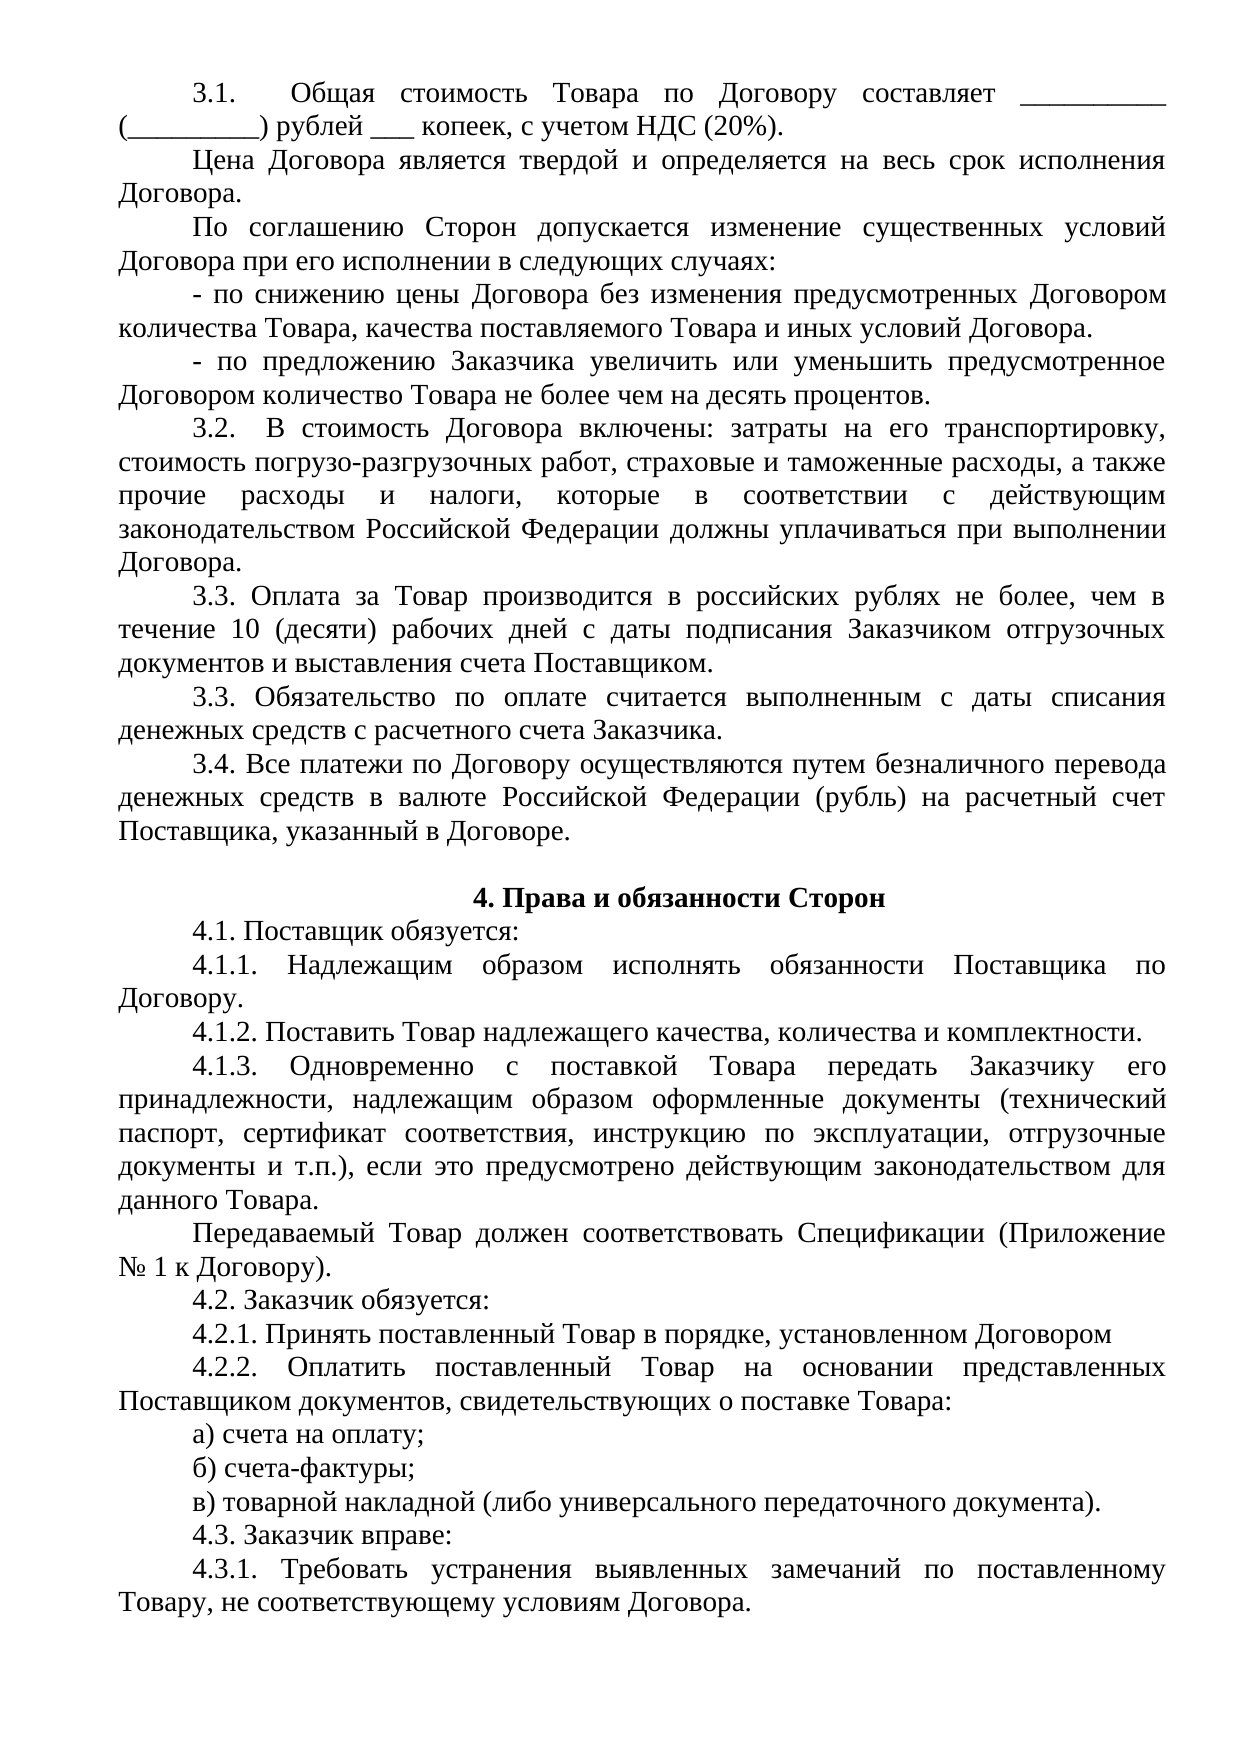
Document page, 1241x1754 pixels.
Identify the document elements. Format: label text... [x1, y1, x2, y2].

text Цена Договора является твердой и определяется на весь срок исполнения Договора. [118, 142, 1167, 209]
text 3.4. Все платежи по Договору осуществляются путем безналичного перевода денежных средств в валюте Российской Федерации (рубль) на расчетный счет Поставщика, указанный в Договоре. [118, 746, 1167, 846]
text 3.3. Оплата за Товар производится в российских рублях не более, чем в течение 10 (десяти) рабочих дней с даты подписания Заказчиком отгрузочных документов и выставления счета Поставщиком. [118, 578, 1167, 679]
list Общая стоимость Товара по Договору составляет __________ (_________) рублей ___ копеек, с учетом НДС (20%). [118, 75, 1167, 142]
text в) товарной накладной (либо универсального передаточного документа). [118, 1484, 1167, 1517]
text 4.3.1. Требовать устранения выявленных замечаний по поставленному Товару, не соответствующему условиям Договора. [118, 1551, 1167, 1618]
text По соглашению Сторон допускается изменение существенных условий Договора при его исполнении в следующих случаях: [118, 209, 1167, 276]
text - по снижению цены Договора без изменения предусмотренных Договором количества Товара, качества поставляемого Товара и иных условий Договора. [118, 276, 1167, 343]
text Передаваемый Товар должен соответствовать Спецификации (Приложение № 1 к Договору). [118, 1215, 1167, 1282]
text 4.1.3. Одновременно с поставкой Товара передать Заказчику его принадлежности, надлежащим образом оформленные документы (технический паспорт, сертификат соответствия, инструкцию по эксплуатации, отгрузочные документы и т.п.), если это предусмотрено действующим законодательством для данного Товара. [118, 1048, 1167, 1215]
text 3.3. Обязательство по оплате считается выполненным с даты списания денежных средств с расчетного счета Заказчика. [118, 679, 1167, 746]
text 4. Права и обязанности Сторон [118, 880, 1167, 913]
text б) счета-фактуры; [118, 1450, 1167, 1484]
text 4.2. Заказчик обязуется: [118, 1282, 1167, 1316]
text 4.2.2. Оплатить поставленный Товар на основании представленных Поставщиком документов, свидетельствующих о поставке Товара: [118, 1349, 1167, 1417]
text 4.3. Заказчик вправе: [118, 1517, 1167, 1551]
list В стоимость Договора включены: затраты на его транспортировку, стоимость погрузо-разгрузочных работ, страховые и таможенные расходы, а также прочие расходы и налоги, которые в соответствии с действующим законодательством Российской Федерации должны уплачиваться при выполнении Договора. [118, 410, 1167, 578]
text - по предложению Заказчика увеличить или уменьшить предусмотренное Договором количество Товара не более чем на десять процентов. [118, 343, 1167, 410]
text а) счета на оплату; [118, 1417, 1167, 1450]
text 4.1.1. Надлежащим образом исполнять обязанности Поставщика по Договору. [118, 947, 1167, 1014]
text 4.2.1. Принять поставленный Товар в порядке, установленном Договором [118, 1316, 1167, 1349]
text 4.1. Поставщик обязуется: [118, 913, 1167, 947]
text 4.1.2. Поставить Товар надлежащего качества, количества и комплектности. [118, 1014, 1167, 1048]
